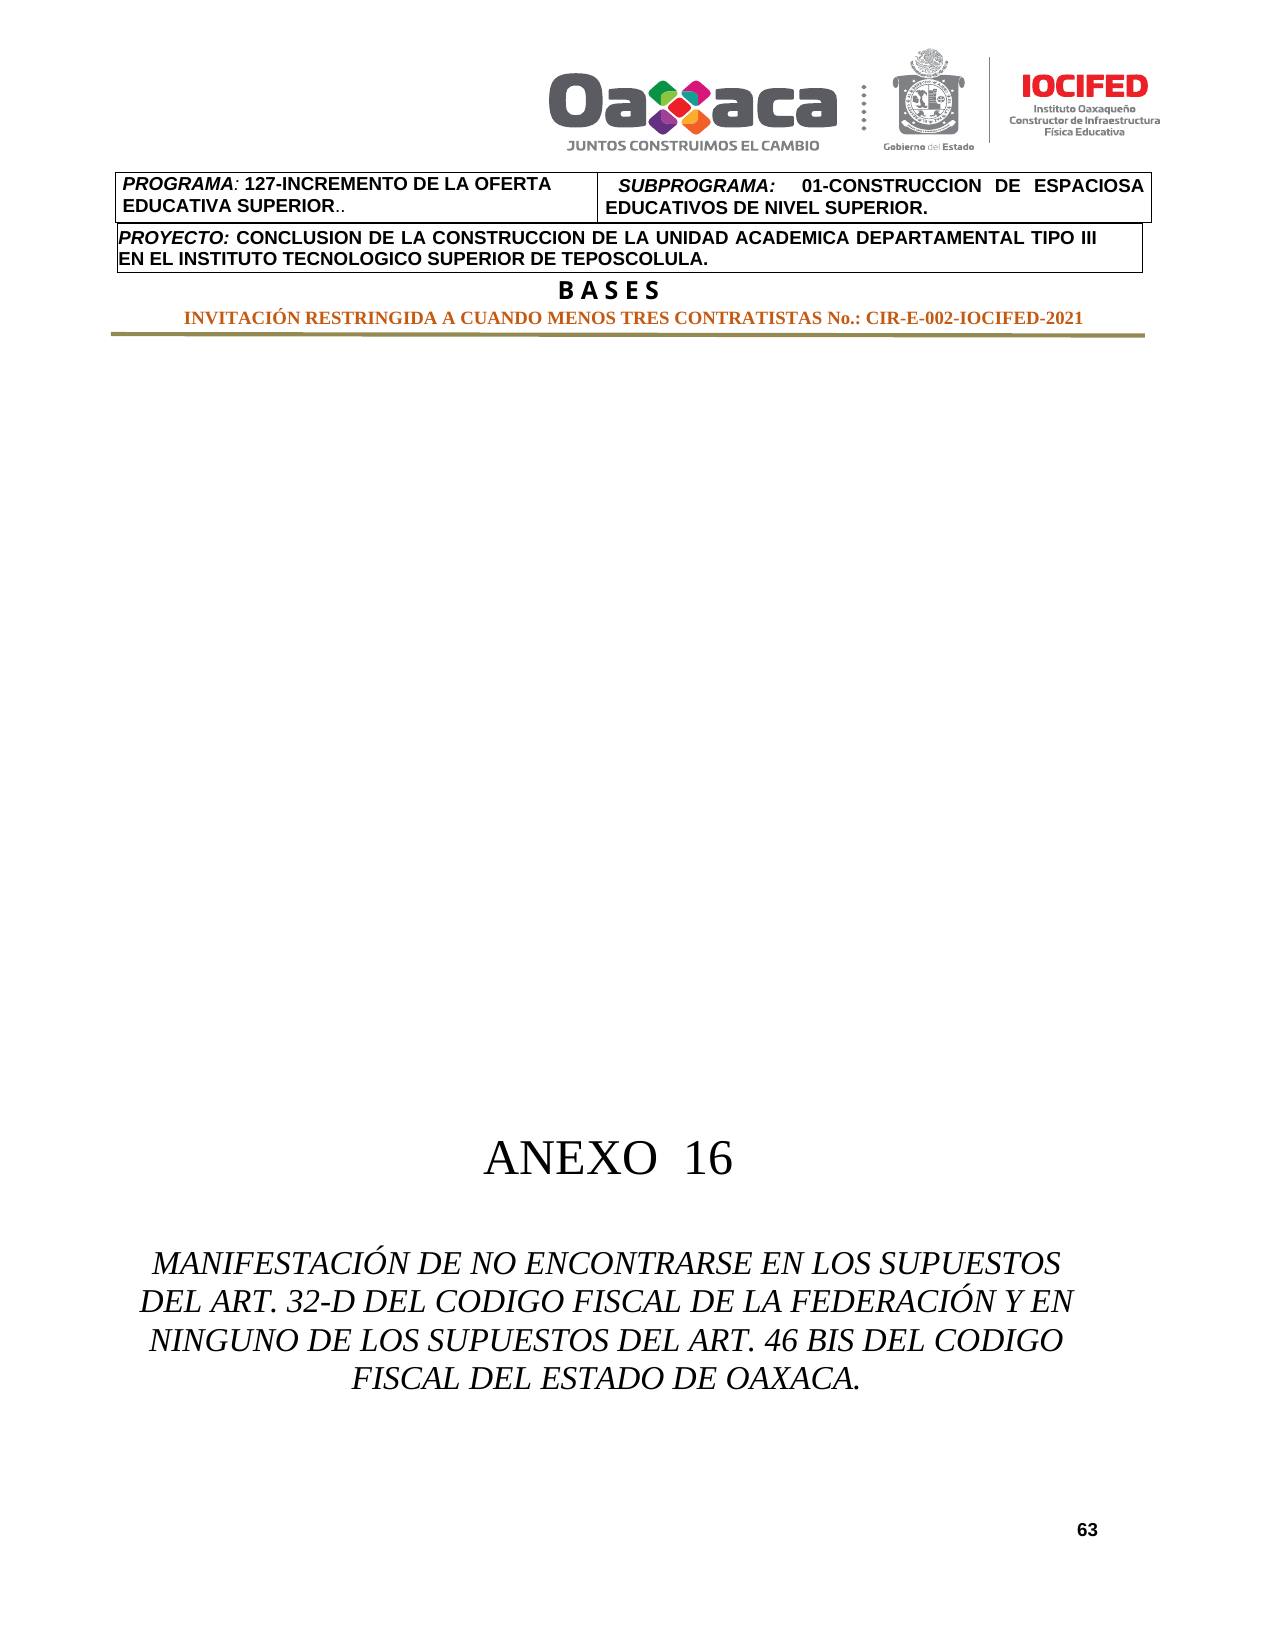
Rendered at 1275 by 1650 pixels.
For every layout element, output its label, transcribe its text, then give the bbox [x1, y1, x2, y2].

text MANIFESTACIÓN DE NO ENCONTRARSE EN LOS SUPUESTOS DEL ART. 32-D DEL CODIGO FISCAL DE EN NINGUNO DE LOS SUPUESTOS DEL ART. 46 BIS DEL CODIGO FISCAL DEL ESTADO DE OAXACA. [118, 1243, 1098, 1396]
text ANEXO 16 [118, 1128, 1098, 1186]
